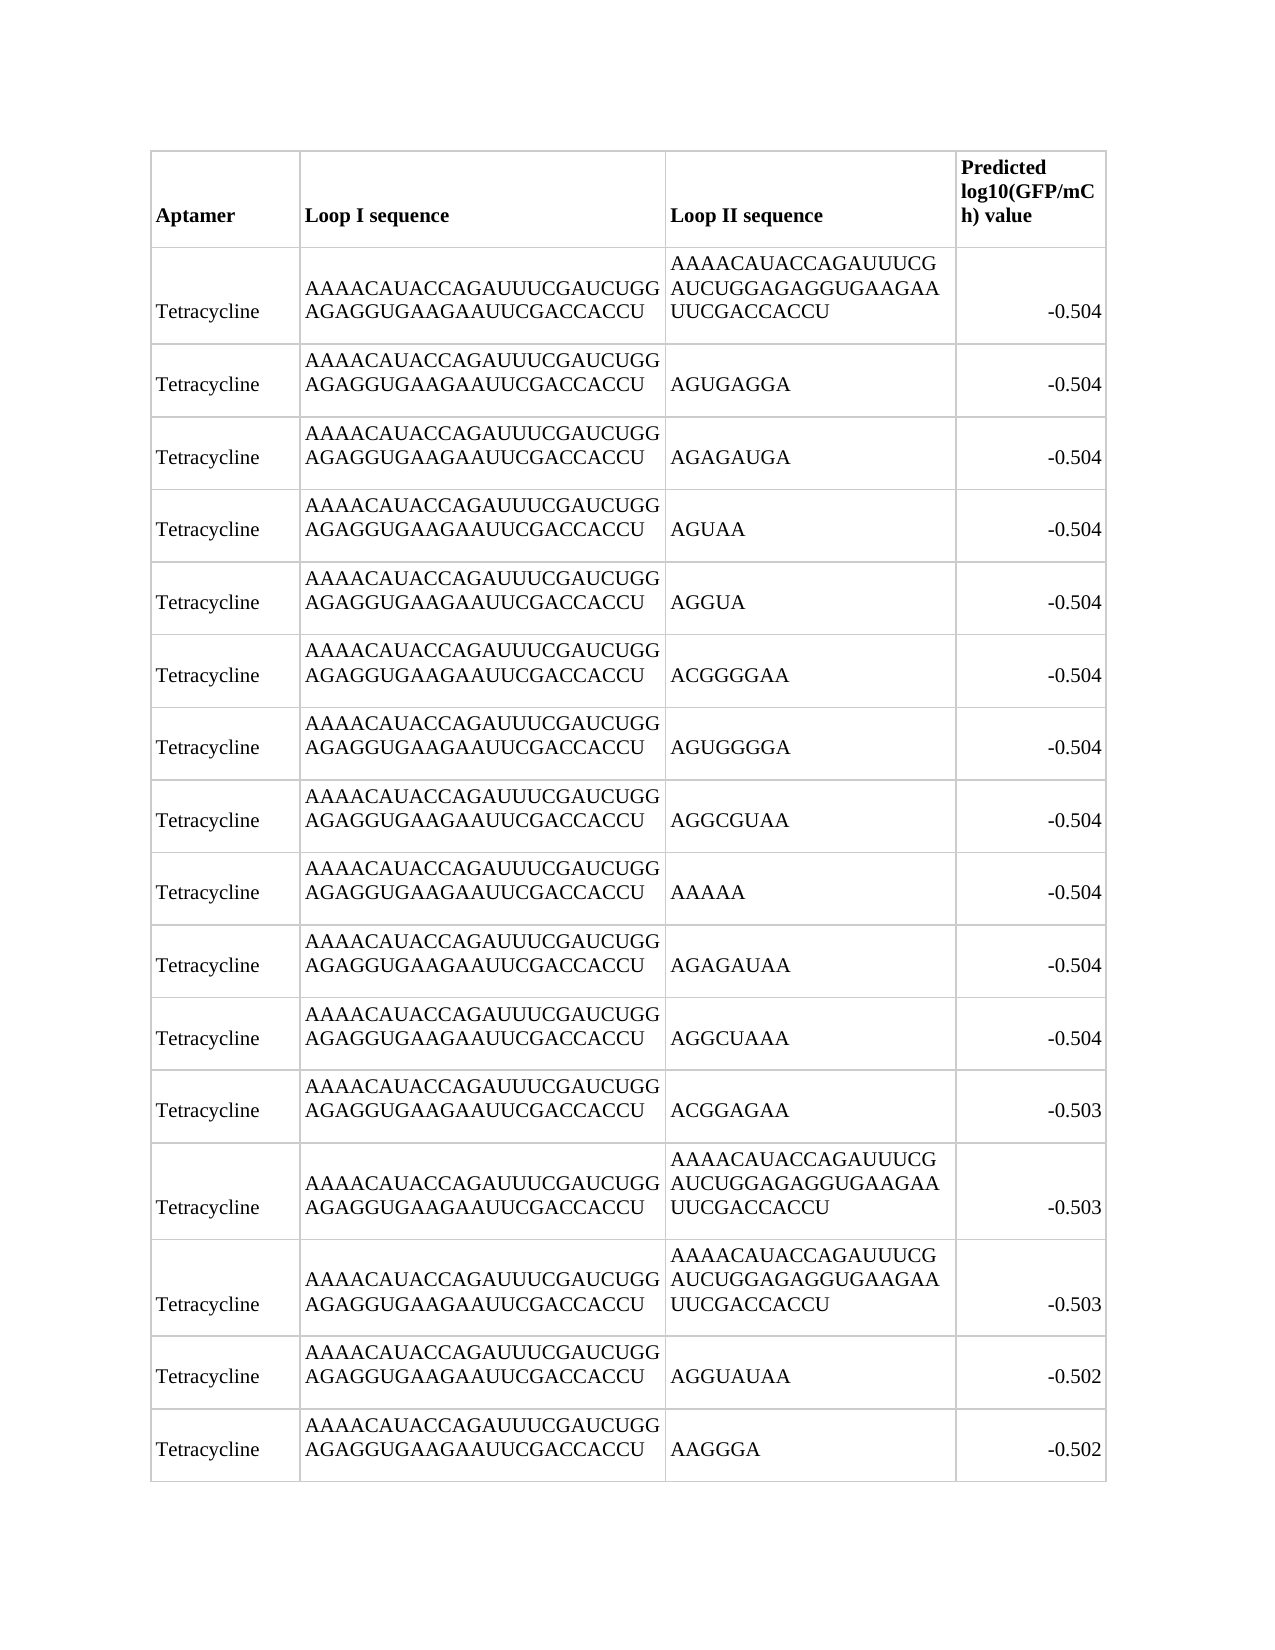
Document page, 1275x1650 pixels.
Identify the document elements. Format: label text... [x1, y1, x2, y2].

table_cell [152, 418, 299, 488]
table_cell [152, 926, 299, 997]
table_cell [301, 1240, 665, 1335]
table_header Predicted log10(GFP/mCh) value [957, 152, 1105, 247]
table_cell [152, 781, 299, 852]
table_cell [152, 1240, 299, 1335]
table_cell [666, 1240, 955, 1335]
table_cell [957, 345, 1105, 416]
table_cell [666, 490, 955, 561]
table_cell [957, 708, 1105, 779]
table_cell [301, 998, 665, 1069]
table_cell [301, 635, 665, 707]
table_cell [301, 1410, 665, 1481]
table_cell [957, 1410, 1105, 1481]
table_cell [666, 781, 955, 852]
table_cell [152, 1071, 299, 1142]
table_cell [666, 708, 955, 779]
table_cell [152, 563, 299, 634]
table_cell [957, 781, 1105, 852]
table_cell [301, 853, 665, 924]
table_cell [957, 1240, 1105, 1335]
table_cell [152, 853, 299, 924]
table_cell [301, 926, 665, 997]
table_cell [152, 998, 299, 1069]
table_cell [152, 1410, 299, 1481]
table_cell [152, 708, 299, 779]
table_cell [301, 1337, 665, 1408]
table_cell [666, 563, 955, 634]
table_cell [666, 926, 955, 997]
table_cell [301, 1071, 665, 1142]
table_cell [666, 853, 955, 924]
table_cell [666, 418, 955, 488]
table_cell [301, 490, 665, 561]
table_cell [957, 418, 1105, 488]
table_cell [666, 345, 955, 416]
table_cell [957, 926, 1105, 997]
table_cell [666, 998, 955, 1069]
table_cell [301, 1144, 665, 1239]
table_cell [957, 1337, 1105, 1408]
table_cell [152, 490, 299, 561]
table_header Loop II sequence [666, 152, 955, 247]
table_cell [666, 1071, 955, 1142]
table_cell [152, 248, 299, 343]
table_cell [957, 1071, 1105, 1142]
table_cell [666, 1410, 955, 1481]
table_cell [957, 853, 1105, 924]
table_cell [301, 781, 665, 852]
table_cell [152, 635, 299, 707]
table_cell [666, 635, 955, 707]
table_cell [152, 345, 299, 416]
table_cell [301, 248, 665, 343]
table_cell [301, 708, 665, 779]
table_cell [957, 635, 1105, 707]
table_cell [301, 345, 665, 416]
table_header Loop I sequence [301, 152, 665, 247]
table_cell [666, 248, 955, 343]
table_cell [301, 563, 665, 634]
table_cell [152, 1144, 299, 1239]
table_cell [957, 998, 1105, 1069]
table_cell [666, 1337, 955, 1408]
table_header Aptamer [152, 152, 299, 247]
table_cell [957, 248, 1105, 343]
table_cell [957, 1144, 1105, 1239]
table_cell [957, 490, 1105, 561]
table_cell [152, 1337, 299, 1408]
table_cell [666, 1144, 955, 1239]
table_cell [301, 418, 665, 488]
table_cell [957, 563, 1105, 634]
